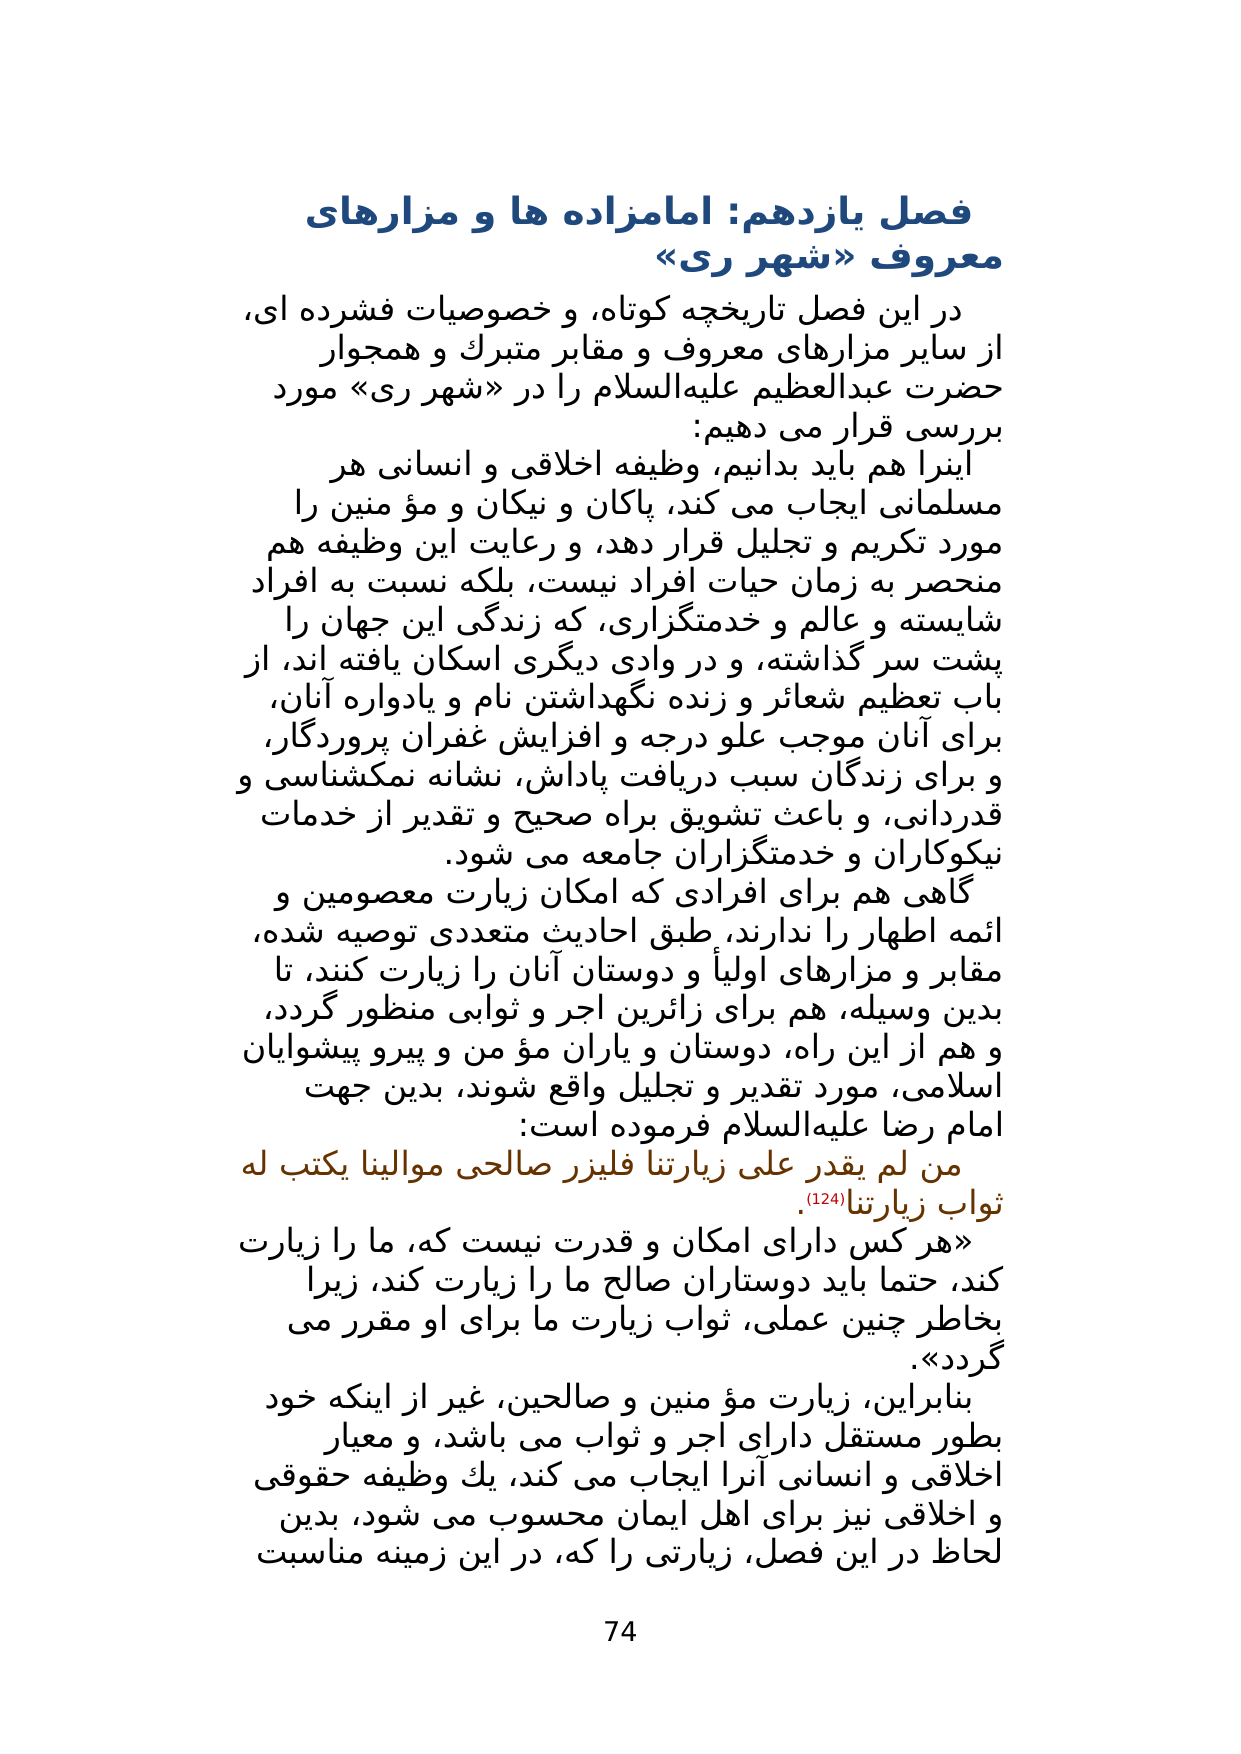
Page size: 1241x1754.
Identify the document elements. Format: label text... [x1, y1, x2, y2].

text گاهى هم براى افرادى كه امكان زيارت معصومين و ائمه اطهار را ندارند، طبق احاديث متعددى توصيه شده، مقابر و مزارهاى اوليأ و دوستان آنان را زيارت كنند، تا بدين وسيله، هم براى زائرين اجر و ثوابى منظور گردد، و هم از اين راه، دوستان و ياران مؤ من و پيرو پيشوايان اسلامى، مورد تقدير و تجليل واقع شوند، بدين جهت امام رضا عليه‌السلام فرموده است: [236, 872, 1004, 1144]
text «هر كس داراى امكان و قدرت نيست كه، ما را زيارت كند، حتما بايد دوستاران صالح ما را زيارت كند، زيرا بخاطر چنين عملى، ثواب زيارت ما براى او مقرر مى گردد». [236, 1222, 1004, 1377]
subtitle فصل يازدهم: امامزاده ها و مزارهاى معروف «شهر رى» [236, 190, 1004, 277]
text من لم يقدر على زيارتنا فليزر صالحى موالينا يكتب له ثواب زيارتنا(124). [236, 1144, 1004, 1222]
text اينرا هم بايد بدانيم، وظيفه اخلاقى و انسانى هر مسلمانى ايجاب مى كند، پاكان و نيكان و مؤ منين را مورد تكريم و تجليل قرار دهد، و رعايت اين وظيفه هم منحصر به زمان حيات افراد نيست، بلكه نسبت به افراد شايسته و عالم و خدمتگزارى، كه زندگى اين جهان را پشت سر گذاشته، و در وادى ديگرى اسكان يافته اند، از باب تعظيم شعائر و زنده نگهداشتن نام و يادواره آنان، براى آنان موجب علو درجه و افزايش غفران پروردگار، و براى زندگان سبب دريافت پاداش، نشانه نمكشناسى و قدردانى، و باعث تشويق براه صحيح و تقدير از خدمات نيكوكاران و خدمتگزاران جامعه مى شود. [236, 445, 1004, 872]
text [236, 1377, 1004, 1572]
text در اين فصل تاريخچه كوتاه، و خصوصيات فشرده اى، از ساير مزارهاى معروف و مقابر متبرك و همجوار حضرت عبدالعظيم عليه‌السلام را در «شهر رى» مورد بررسى قرار مى دهيم: [236, 289, 1004, 445]
